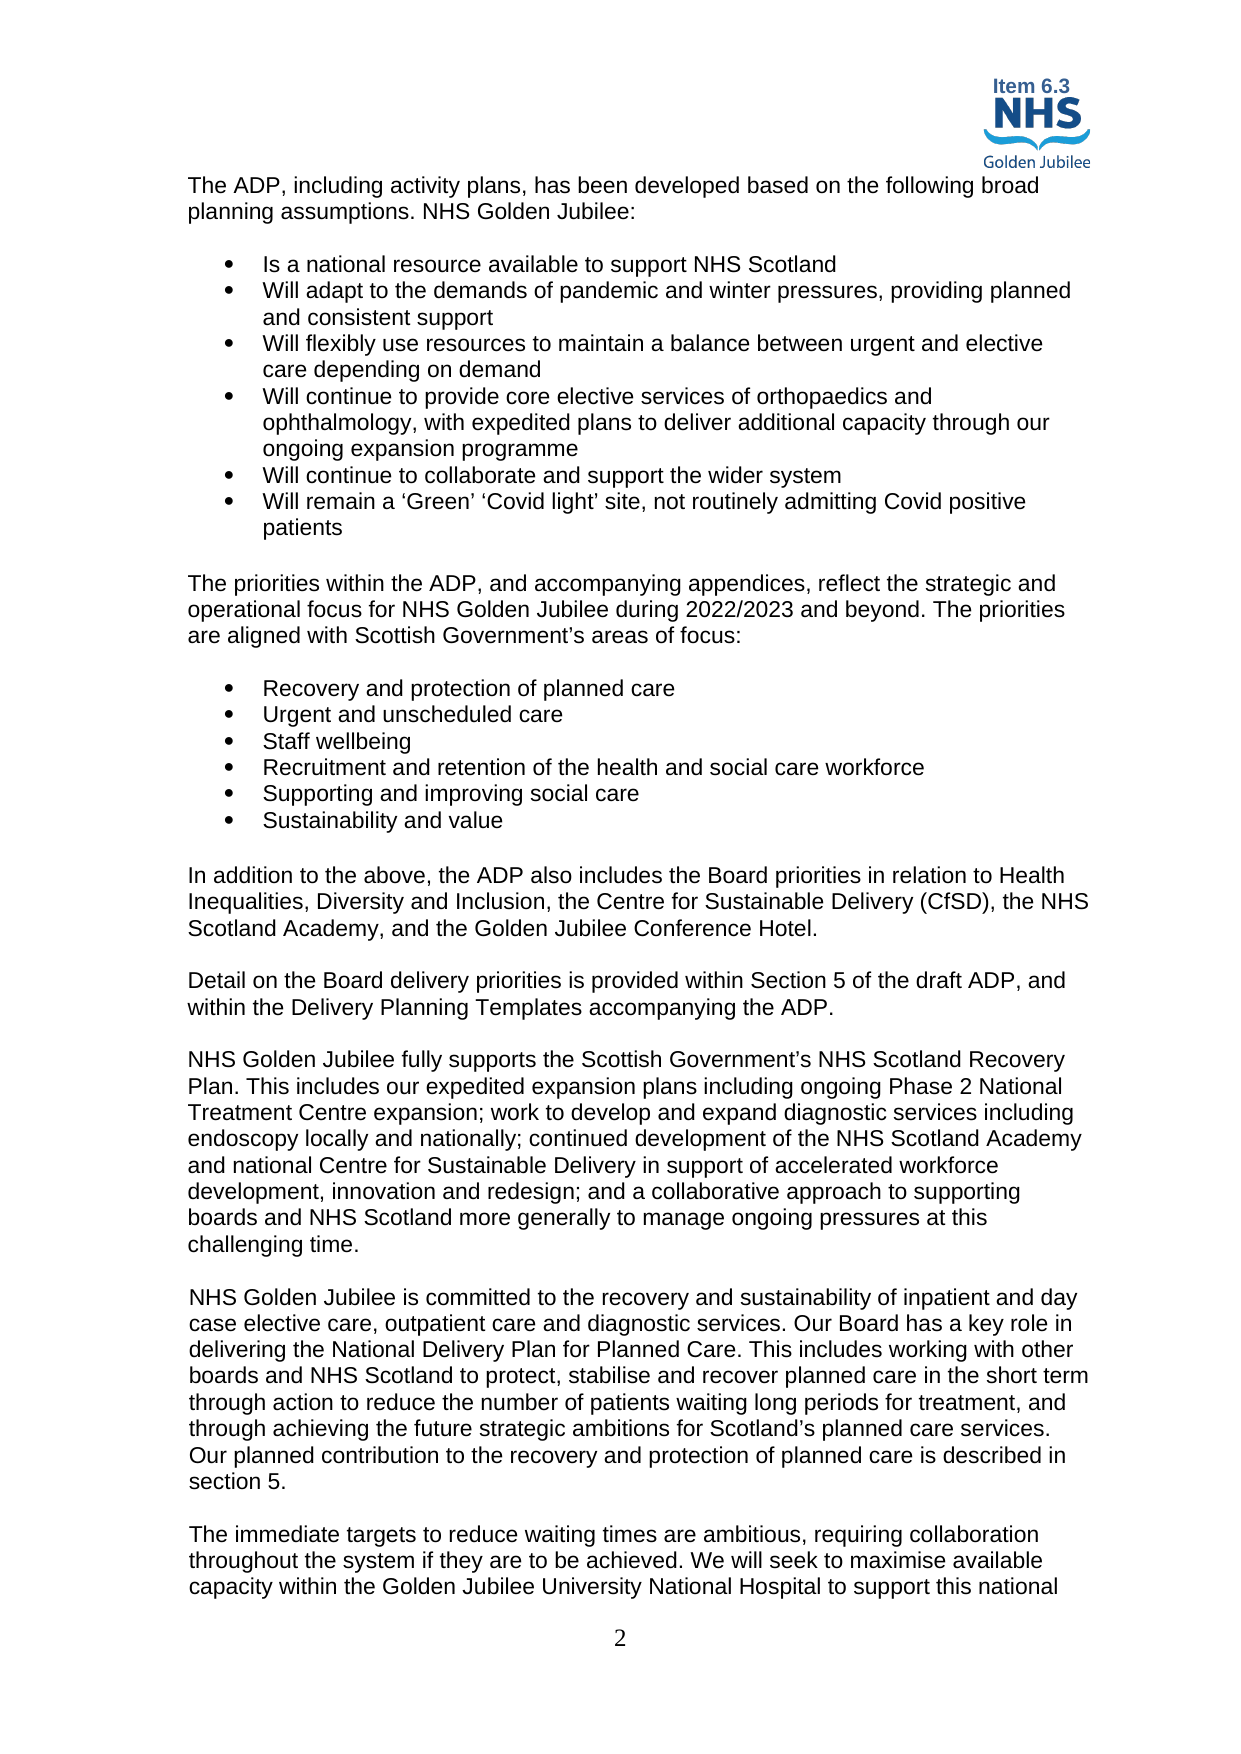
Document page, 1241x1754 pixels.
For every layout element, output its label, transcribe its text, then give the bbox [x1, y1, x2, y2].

list Will continue to collaborate and support the wider system [225, 462, 1090, 488]
list Recruitment and retention of the health and social care workforce [225, 754, 1090, 780]
list Will remain a ‘Green’ ‘Covid light’ site, not routinely admitting Covid positive patients [225, 488, 1090, 541]
picture [983, 97, 1091, 172]
text The priorities within the ADP, and accompanying appendices, reflect the strategic and operational focus for NHS Golden Jubilee during 2022/2023 and beyond. The priorities are aligned with Scottish Government’s areas of focus: [187, 569, 1090, 648]
list Is a national resource available to support NHS Scotland [225, 251, 1090, 277]
list Sustainability and value [225, 807, 1090, 833]
list Will flexibly use resources to maintain a balance between urgent and elective care depending on demand [225, 330, 1090, 383]
list Staff wellbeing [225, 728, 1090, 754]
list NHS Golden Jubilee is committed to the recovery and sustainability of inpatient and day case elective care, outpatient care and diagnostic services. Our Board has a key role in delivering the National Delivery Plan for Planned Care. This includes working with other boards and NHS Scotland to protect, stabilise and recover planned care in the short term through action to reduce the number of patients waiting long periods for treatment, and through achieving the future strategic ambitions for Scotland’s planned care services. Our planned contribution to the recovery and protection of planned care is described in section 5. [188, 1283, 1090, 1494]
text The ADP, including activity plans, has been developed based on the following broad planning assumptions. NHS Golden Jubilee: [187, 172, 1090, 224]
list Will adapt to the demands of pandemic and winter pressures, providing planned and consistent support [225, 277, 1090, 330]
list Recovery and protection of planned care [225, 675, 1090, 701]
list Urgent and unscheduled care [225, 701, 1090, 728]
text In addition to the above, the ADP also includes the Board priorities in relation to Health Inequalities, Diversity and Inclusion, the Centre for Sustainable Delivery (CfSD), the NHS Scotland Academy, and the Golden Jubilee Conference Hotel. [187, 862, 1090, 941]
list Will continue to provide core elective services of orthopaedics and ophthalmology, with expedited plans to deliver additional capacity through our ongoing expansion programme [225, 383, 1090, 462]
list Supporting and improving social care [225, 780, 1090, 807]
text NHS Golden Jubilee fully supports the Scottish Government’s NHS Scotland Recovery Plan. This includes our expedited expansion plans including ongoing Phase 2 National Treatment Centre expansion; work to develop and expand diagnostic services including endoscopy locally and nationally; continued development of the NHS Scotland Academy and national Centre for Sustainable Delivery in support of accelerated workforce development, innovation and redesign; and a collaborative approach to supporting boards and NHS Scotland more generally to manage ongoing pressures at this challenging time. [187, 1046, 1090, 1257]
text Detail on the Board delivery priorities is provided within Section 5 of the draft ADP, and within the Delivery Planning Templates accompanying the ADP. [187, 967, 1090, 1020]
